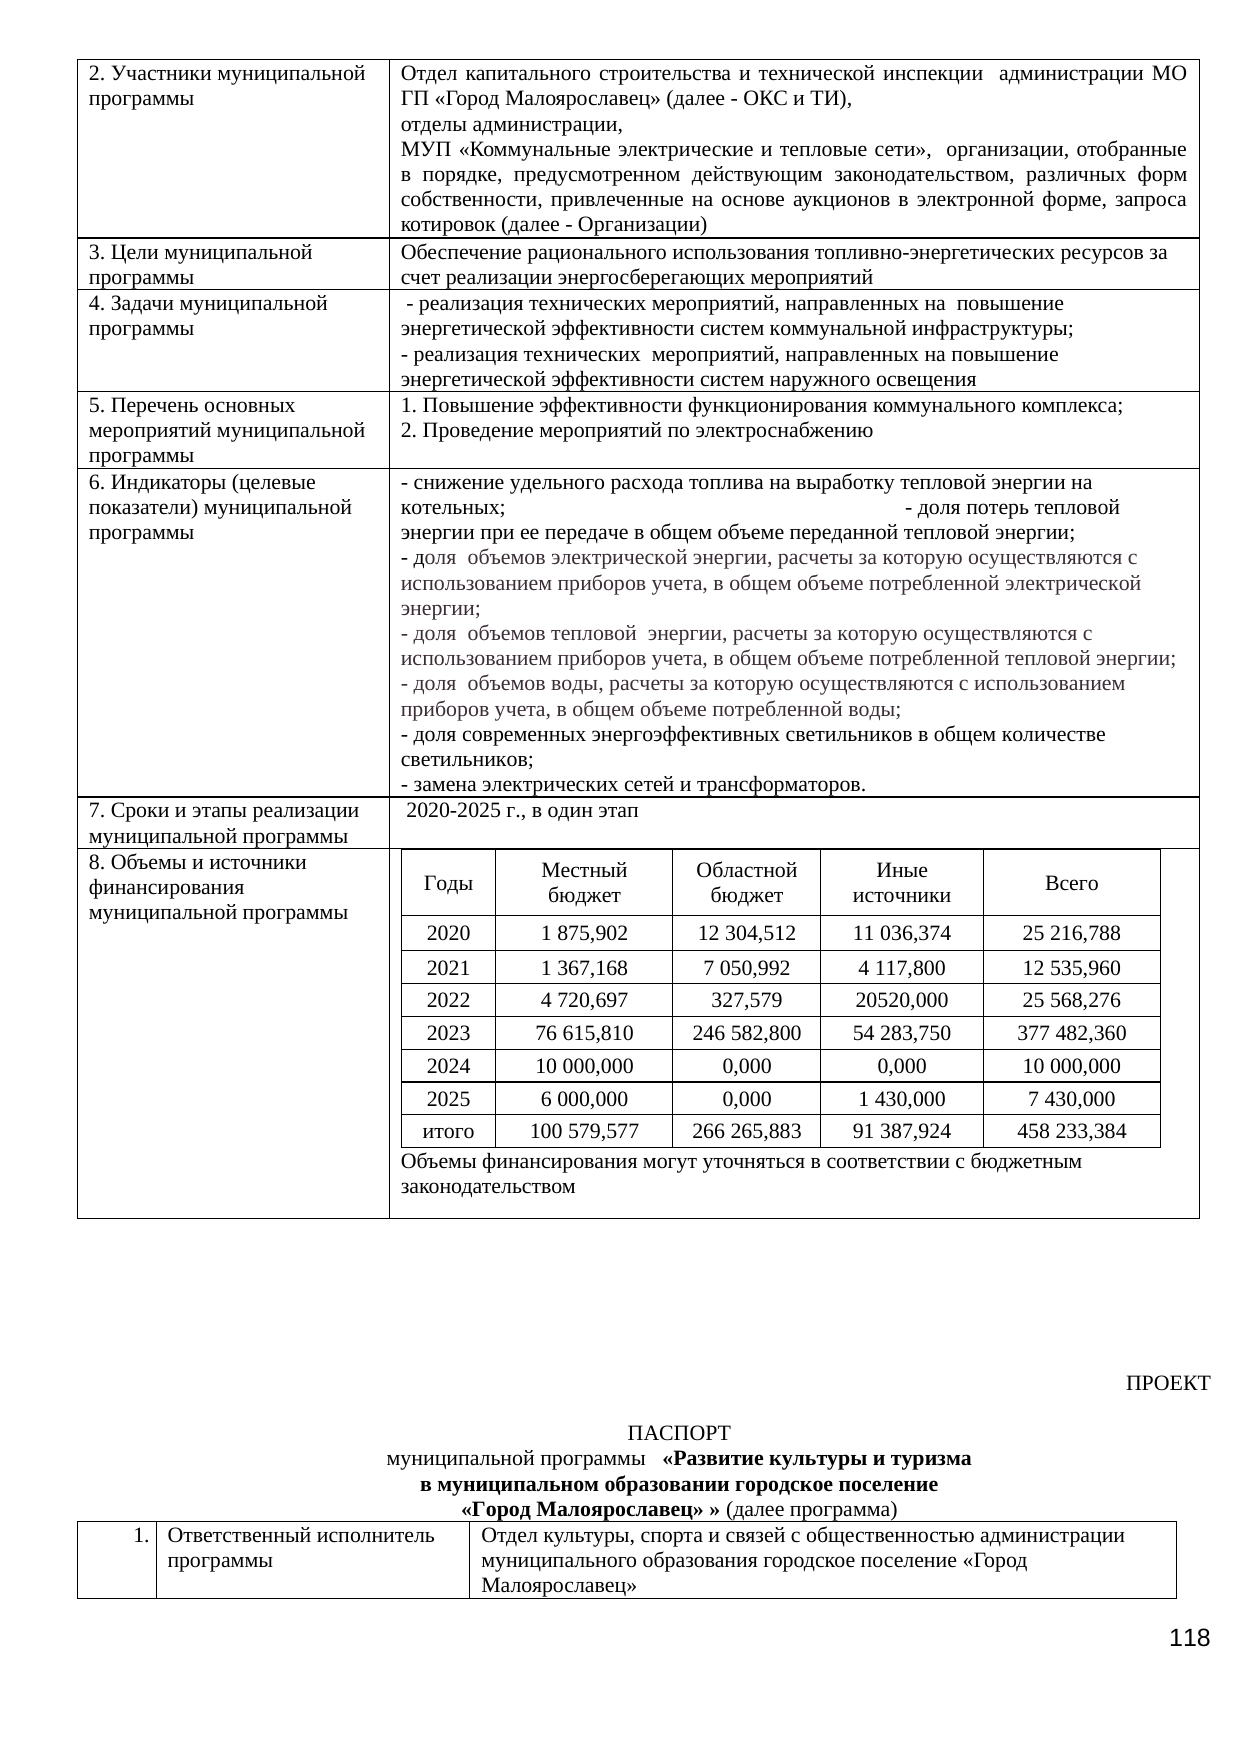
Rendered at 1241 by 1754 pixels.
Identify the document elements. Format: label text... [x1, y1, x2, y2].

table_cell 7. Сроки и этапы реализации муниципальной программы [78, 798, 389, 848]
table_header Обеспечение рационального использования топливно-энергетических ресурсов за счет реализации энергосберегающих мероприятий [390, 239, 1199, 289]
table_cell - реализация технических мероприятий, направленных на повышение энергетической эффективности систем коммунальной инфраструктуры; - реализация технических мероприятий, направленных на повышение энергетической эффективности систем наружного освещения [390, 290, 1199, 391]
table_header Ответственный исполнитель программы [157, 1522, 469, 1598]
table_cell 8. Объемы и источники финансирования муниципальной программы [78, 849, 389, 1217]
text муниципальной программы «Развитие культуры и туризма [89, 1445, 1211, 1471]
table_cell - снижение удельного расхода топлива на выработку тепловой энергии на котельных; - доля потерь тепловой энергии при ее передаче в общем объеме переданной тепловой энергии; - доля объемов электрической энергии, расчеты за которую осуществляются с использованием приборов учета, в общем объеме потребленной электрической энергии; - доля объемов тепловой энергии, расчеты за которую осуществляются с использованием приборов учета, в общем объеме потребленной тепловой энергии; - доля объемов воды, расчеты за которую осуществляются с использованием приборов учета, в общем объеме потребленной воды; - доля современных энергоэффективных светильников в общем количестве светильников; - замена электрических сетей и трансформаторов. [390, 469, 1199, 796]
table_cell Объемы финансирования могут уточняться в соответствии с бюджетным законодательством [390, 849, 1199, 1217]
table_header 3. Цели муниципальной программы [78, 239, 389, 289]
table_header Отдел культуры, спорта и связей с общественностью администрации муниципального образования городское поселение «Город Малоярославец» [470, 1522, 1176, 1598]
table_cell 6. Индикаторы (целевые показатели) муниципальной программы [78, 469, 389, 796]
table_header 2. Участники муниципальной программы [78, 60, 389, 237]
text «Город Малоярославец» » (далее программа) [89, 1496, 1211, 1521]
table_cell 1. Повышение эффективности функционирования коммунального комплекса; 2. Проведение мероприятий по электроснабжению [390, 392, 1199, 468]
text ПРОЕКТ [89, 1370, 1211, 1395]
table_header Отдел капитального строительства и технической инспекции администрации МО ГП «Город Малоярославец» (далее - ОКС и ТИ), отделы администрации, МУП «Коммунальные электрические и тепловые сети», организации, отобранные в порядке, предусмотренном действующим законодательством, различных форм собственности, привлеченные на основе аукционов в электронной форме, запроса котировок (далее - Организации) [390, 60, 1199, 237]
table_cell 2020-2025 г., в один этап [390, 798, 1199, 848]
text ПАСПОРТ [89, 1420, 1211, 1445]
table_cell 5. Перечень основных мероприятий муниципальной программы [78, 392, 389, 468]
table_cell 4. Задачи муниципальной программы [78, 290, 389, 391]
text в муниципальном образовании городское поселение [89, 1471, 1211, 1496]
table_header [78, 1522, 156, 1598]
